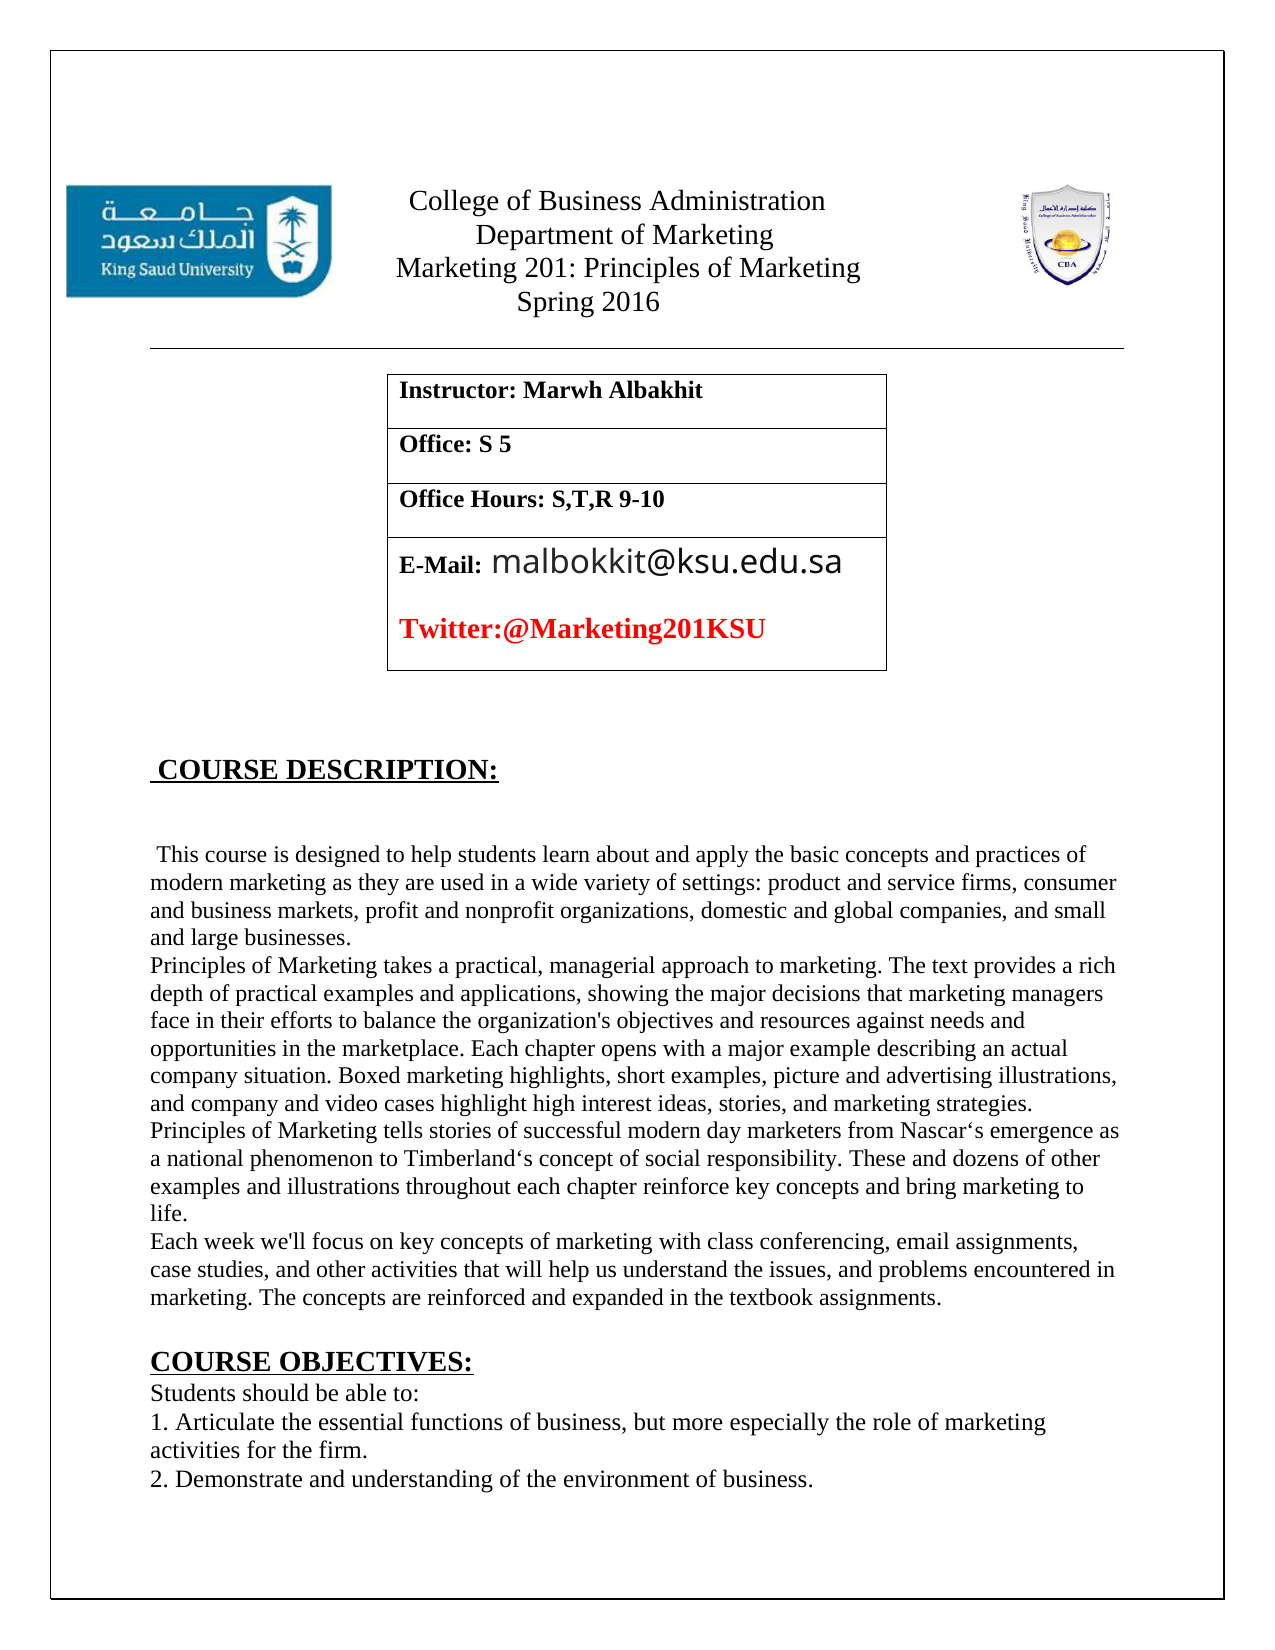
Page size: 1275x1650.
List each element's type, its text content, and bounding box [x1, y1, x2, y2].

text COURSE OBJECTIVES: [150, 1344, 1124, 1378]
text Principles of Marketing tells stories of successful modern day marketers from Nascar‘s emergence as a national phenomenon to Timberland‘s concept of social responsibility. These and dozens of other examples and illustrations throughout each chapter reinforce key concepts and bring marketing to life. [150, 1117, 1124, 1227]
text Each week we'll focus on key concepts of marketing with class conferencing, email assignments, case studies, and other activities that will help us understand the issues, and problems encountered in marketing. The concepts are reinforced and expanded in the textbook assignments. [150, 1227, 1124, 1311]
text This course is designed to help students learn about and apply the basic concepts and practices of modern marketing as they are used in a wide variety of settings: product and service firms, consumer and business markets, profit and nonprofit organizations, domestic and global companies, and small and large businesses. [150, 841, 1124, 951]
text 1. Articulate the essential functions of business, but more especially the role of marketing activities for the firm. [150, 1407, 1124, 1464]
text 2. Demonstrate and understanding of the environment of business. [150, 1464, 1124, 1493]
text Spring 2016 [150, 284, 1124, 318]
table_cell Office: S 5 [388, 429, 886, 483]
table_header Instructor: Marwh Albakhit [388, 375, 886, 428]
text Students should be able to: [150, 1378, 1124, 1407]
text Principles of Marketing takes a practical, managerial approach to marketing. The text provides a rich depth of practical examples and applications, showing the major decisions that marketing managers face in their efforts to balance the organization's objectives and resources against needs and opportunities in the marketplace. Each chapter opens with a major example describing an actual company situation. Boxed marketing highlights, short examples, picture and advertising illustrations, and company and video cases highlight high interest ideas, stories, and marketing strategies. [150, 951, 1124, 1117]
table_cell E-Mail: malbokkit@ksu.edu.sa Twitter:@Marketing201KSU [388, 538, 886, 669]
table_cell Office Hours: S,T,R 9-10 [388, 484, 886, 537]
text Marketing 201: Principles of Marketing [333, 251, 1008, 284]
text Department of Marketing [333, 217, 1008, 251]
text College of Business Administration [150, 183, 1124, 217]
text COURSE DESCRIPTION: [150, 752, 1124, 786]
picture [65, 184, 333, 299]
